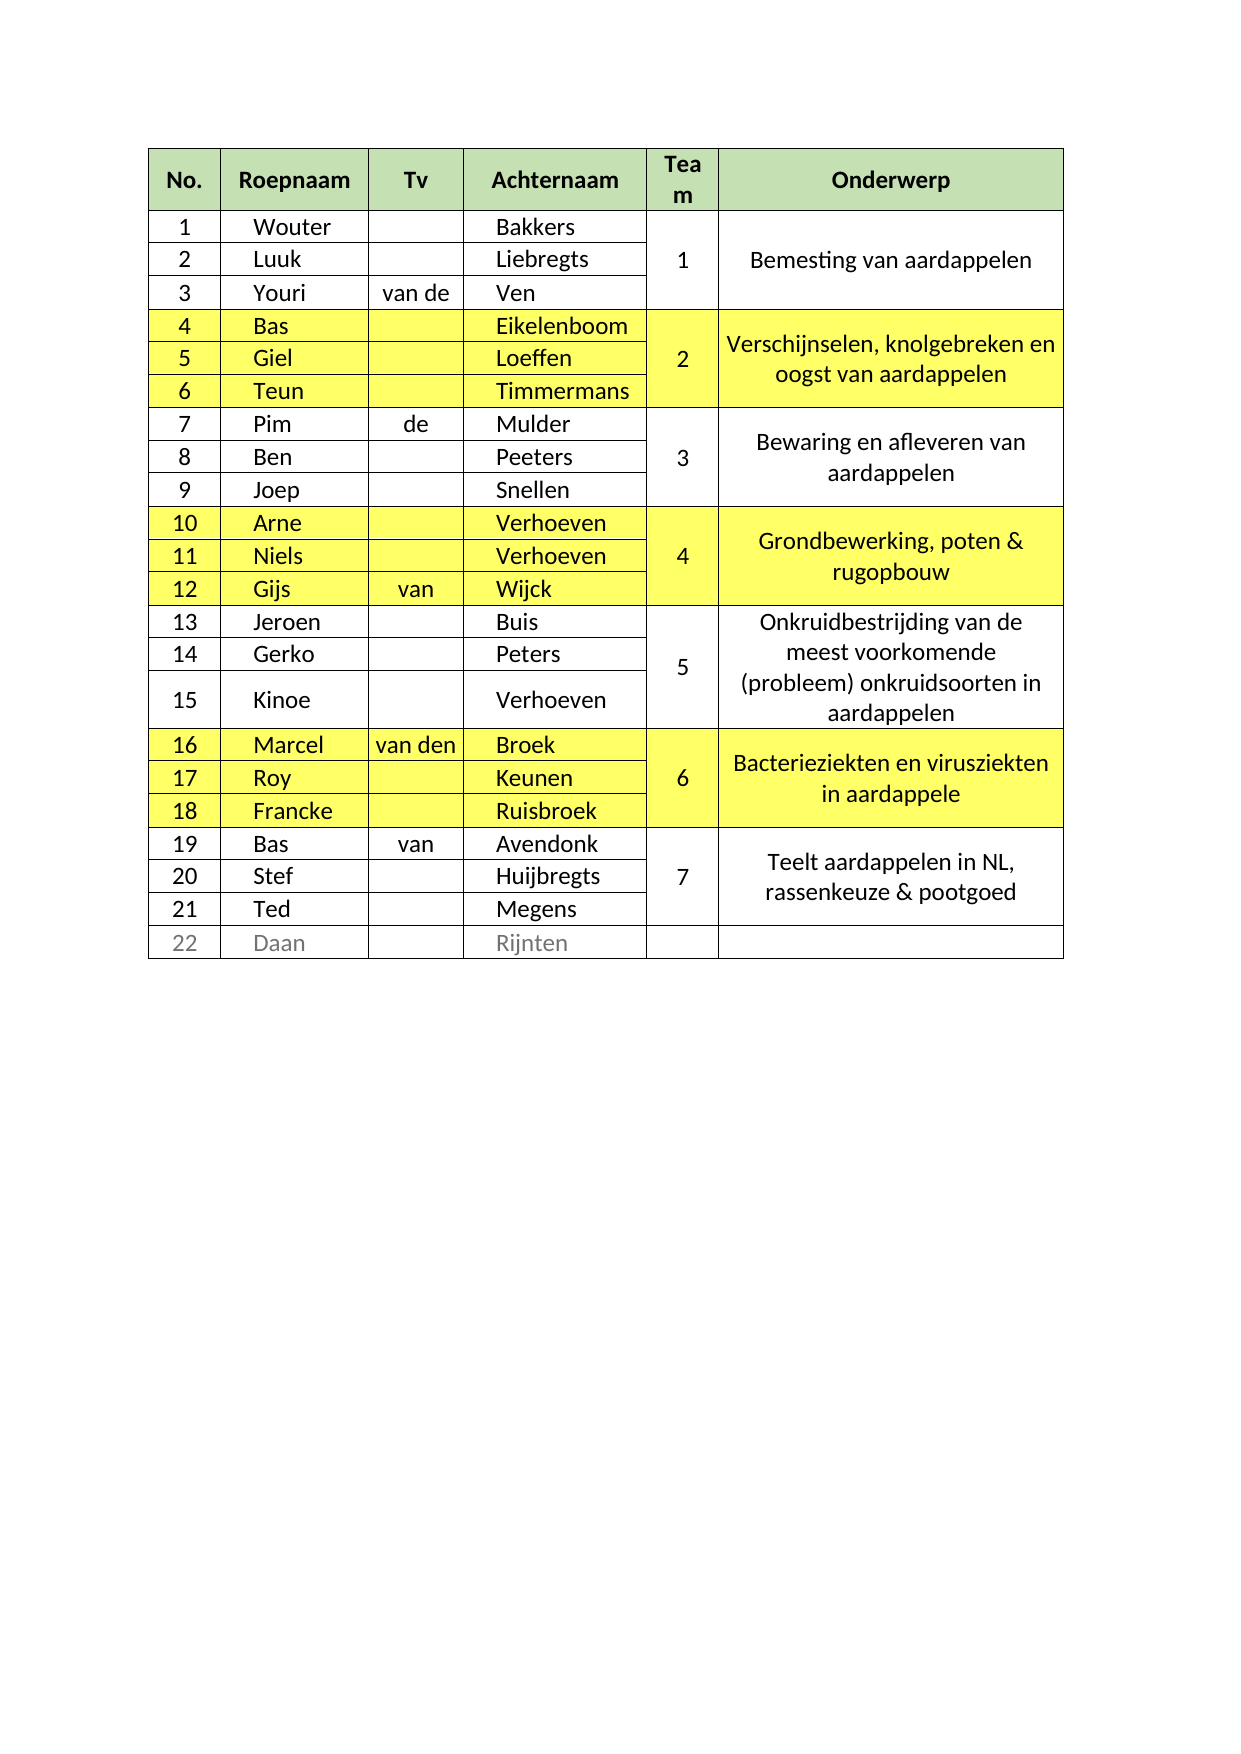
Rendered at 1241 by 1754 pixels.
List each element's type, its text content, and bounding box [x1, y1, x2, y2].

table_cell 18 [149, 794, 220, 827]
table_cell [647, 926, 718, 958]
table_cell 7 [149, 408, 220, 440]
table_cell 11 [149, 540, 220, 571]
table_cell Eikelenboom [464, 310, 646, 341]
table_header No. [149, 149, 220, 210]
table_cell [369, 211, 463, 242]
table_cell 3 [647, 408, 718, 506]
table_cell 7 [647, 828, 718, 925]
table_cell Ben [221, 441, 368, 472]
table_cell Gerko [221, 638, 368, 670]
table_cell [369, 893, 463, 925]
table_cell 8 [149, 441, 220, 472]
table_cell Wouter [221, 211, 368, 242]
table_cell 6 [647, 729, 718, 827]
table_cell [369, 507, 463, 538]
table_cell [369, 794, 463, 827]
table_cell Buis [464, 606, 646, 637]
table_cell Verhoeven [464, 671, 646, 728]
table_cell Huijbregts [464, 860, 646, 892]
table_cell [369, 375, 463, 407]
table_cell Broek [464, 729, 646, 760]
table_cell Ven [464, 276, 646, 308]
table_cell Teelt aardappelen in NL, rassenkeuze & pootgoed [719, 828, 1063, 925]
table_cell [369, 926, 463, 958]
table_cell 6 [149, 375, 220, 407]
table_cell Wijck [464, 572, 646, 605]
table_cell Onkruidbestrijding van de meest voorkomende (probleem) onkruidsoorten in aardappelen [719, 606, 1063, 728]
table_cell Stef [221, 860, 368, 892]
table_cell Loeffen [464, 342, 646, 373]
table_cell Giel [221, 342, 368, 373]
table_cell Teun [221, 375, 368, 407]
table_cell 21 [149, 893, 220, 925]
table_cell Avendonk [464, 828, 646, 859]
table_cell Bacterieziekten en virusziekten in aardappele [719, 729, 1063, 827]
table_cell [369, 310, 463, 341]
table_header Achternaam [464, 149, 646, 210]
table_cell [719, 926, 1063, 958]
table_cell Bas [221, 828, 368, 859]
table_cell van den [369, 729, 463, 760]
table_cell 20 [149, 860, 220, 892]
table_cell Jeroen [221, 606, 368, 637]
table_cell 5 [149, 342, 220, 373]
table_cell van de [369, 276, 463, 308]
table_cell 2 [647, 310, 718, 407]
table_cell Peeters [464, 441, 646, 472]
table_cell [369, 473, 463, 506]
table_cell 17 [149, 761, 220, 793]
table_cell Keunen [464, 761, 646, 793]
table_cell Peters [464, 638, 646, 670]
table_header Team [647, 149, 718, 210]
table_cell Roy [221, 761, 368, 793]
table_cell Megens [464, 893, 646, 925]
table_cell Pim [221, 408, 368, 440]
table_cell [369, 761, 463, 793]
table_cell 13 [149, 606, 220, 637]
table_cell 1 [149, 211, 220, 242]
table_cell 4 [647, 507, 718, 605]
table_cell 9 [149, 473, 220, 506]
table_cell Bewaring en afleveren van aardappelen [719, 408, 1063, 506]
table_cell 4 [149, 310, 220, 341]
table_cell 22 [149, 926, 220, 958]
table_cell Daan [221, 926, 368, 958]
table_cell van [369, 828, 463, 859]
table_cell 3 [149, 276, 220, 308]
table_cell Francke [221, 794, 368, 827]
table_cell [369, 671, 463, 728]
table_cell Liebregts [464, 243, 646, 275]
table_cell Bakkers [464, 211, 646, 242]
table_cell 10 [149, 507, 220, 538]
table_cell Youri [221, 276, 368, 308]
table_cell Mulder [464, 408, 646, 440]
table_cell 15 [149, 671, 220, 728]
table_cell [369, 342, 463, 373]
table_cell Niels [221, 540, 368, 571]
table_cell Timmermans [464, 375, 646, 407]
table_cell Verhoeven [464, 507, 646, 538]
table_cell [369, 243, 463, 275]
table_cell Marcel [221, 729, 368, 760]
table_cell Verhoeven [464, 540, 646, 571]
table_cell de [369, 408, 463, 440]
table_cell [369, 860, 463, 892]
table_cell Bemesting van aardappelen [719, 211, 1063, 308]
table_cell [369, 441, 463, 472]
table_cell 14 [149, 638, 220, 670]
table_cell Rijnten [464, 926, 646, 958]
table_cell Bas [221, 310, 368, 341]
table_cell Joep [221, 473, 368, 506]
table_cell Ruisbroek [464, 794, 646, 827]
table_cell Kinoe [221, 671, 368, 728]
table_cell Verschijnselen, knolgebreken en oogst van aardappelen [719, 310, 1063, 407]
table_cell Luuk [221, 243, 368, 275]
table_header Onderwerp [719, 149, 1063, 210]
table_cell [369, 638, 463, 670]
table_cell Arne [221, 507, 368, 538]
table_cell 1 [647, 211, 718, 308]
table_cell Ted [221, 893, 368, 925]
table_cell [369, 540, 463, 571]
table_cell Gijs [221, 572, 368, 605]
table_cell 2 [149, 243, 220, 275]
table_cell Grondbewerking, poten & rugopbouw [719, 507, 1063, 605]
table_cell Snellen [464, 473, 646, 506]
table_cell [369, 606, 463, 637]
table_cell 5 [647, 606, 718, 728]
table_cell 16 [149, 729, 220, 760]
table_header Roepnaam [221, 149, 368, 210]
table_cell 12 [149, 572, 220, 605]
table_cell van [369, 572, 463, 605]
table_cell 19 [149, 828, 220, 859]
table_header Tv [369, 149, 463, 210]
